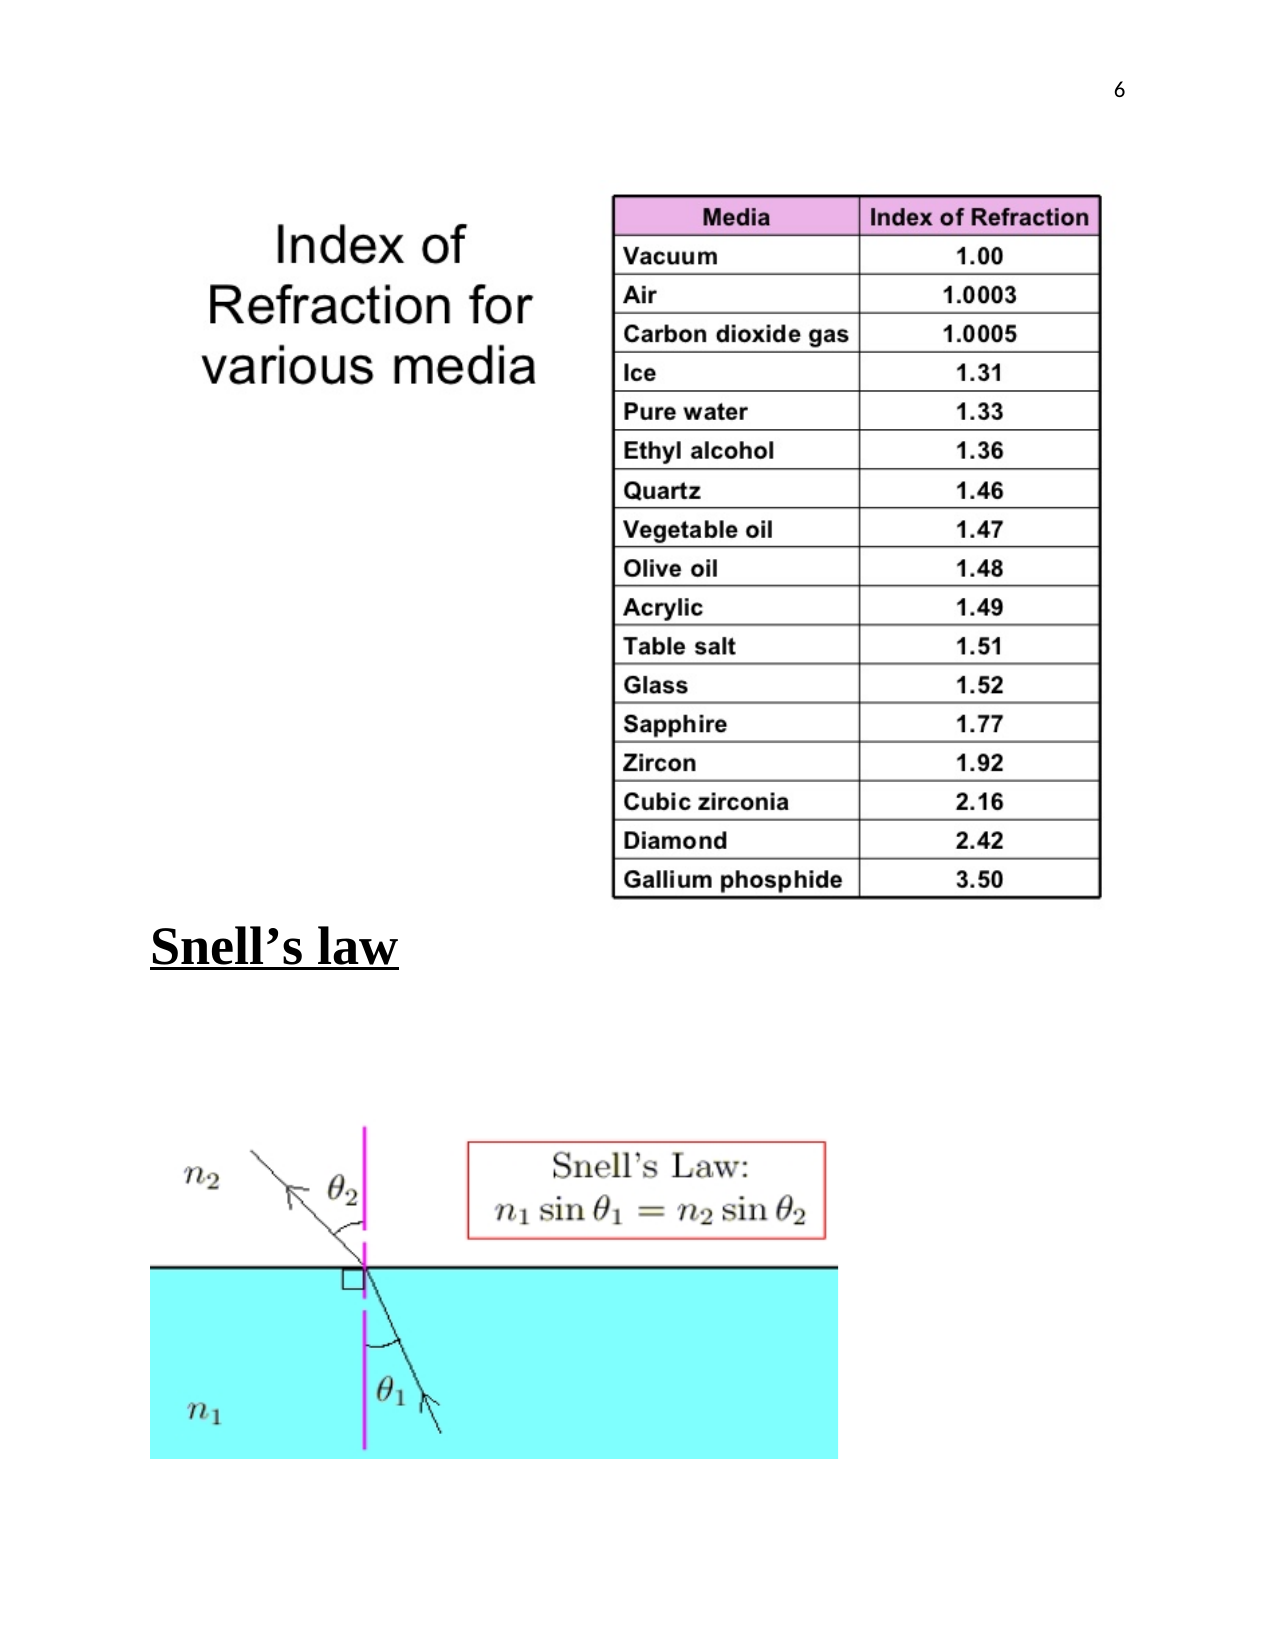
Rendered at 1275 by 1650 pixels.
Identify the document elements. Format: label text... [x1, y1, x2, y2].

text Snell’s law [150, 914, 1125, 976]
picture [150, 180, 1125, 912]
picture [150, 1115, 839, 1459]
